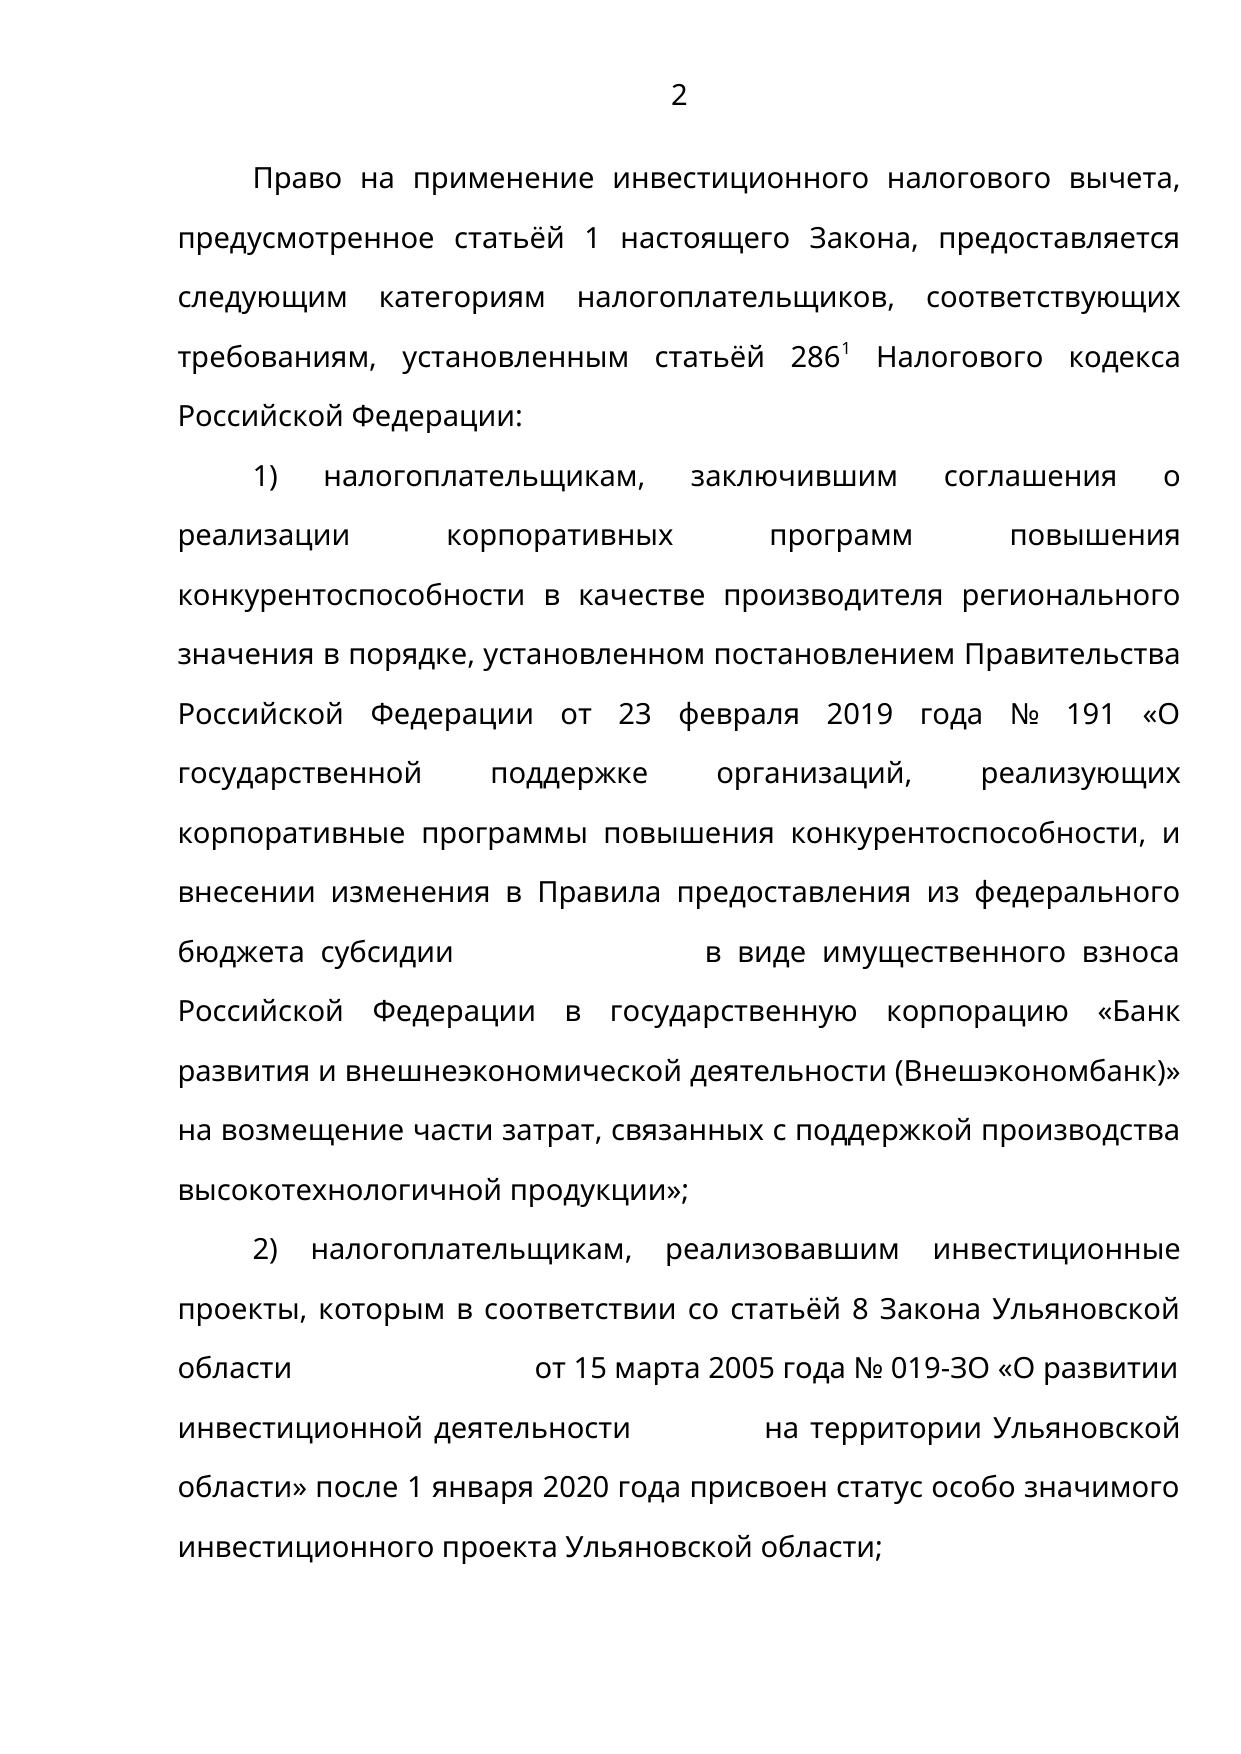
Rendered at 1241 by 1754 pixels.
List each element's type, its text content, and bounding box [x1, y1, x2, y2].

text 2) налогоплательщикам, реализовавшим инвестиционные проекты, которым в соответствии со статьёй 8 Закона Ульяновской области от 15 марта 2005 года № 019-ЗО «О развитии инвестиционной деятельности на территории Ульяновской области» после 1 января 2020 года присвоен статус особо значимого инвестиционного проекта Ульяновской области; [177, 1228, 1181, 1566]
text Право на применение инвестиционного налогового вычета, предусмотренное статьёй 1 настоящего Закона, предоставляется следующим категориям налогоплательщиков, соответствующих требованиям, установленным статьёй 2861 Налогового кодекса Российской Федерации: [177, 158, 1181, 435]
text 1) налогоплательщикам, заключившим соглашения о реализации корпоративных программ повышения конкурентоспособности в качестве производителя регионального значения в порядке, установленном постановлением Правительства Российской Федерации от 23 февраля 2019 года № 191 «О государственной поддержке организаций, реализующих корпоративные программы повышения конкурентоспособности, и внесении изменения в Правила предоставления из федерального бюджета субсидии в виде имущественного взноса Российской Федерации в государственную корпорацию «Банк развития и внешнеэкономической деятельности (Внешэкономбанк)» на возмещение части затрат, связанных с поддержкой производства высокотехнологичной продукции»; [177, 455, 1181, 1209]
